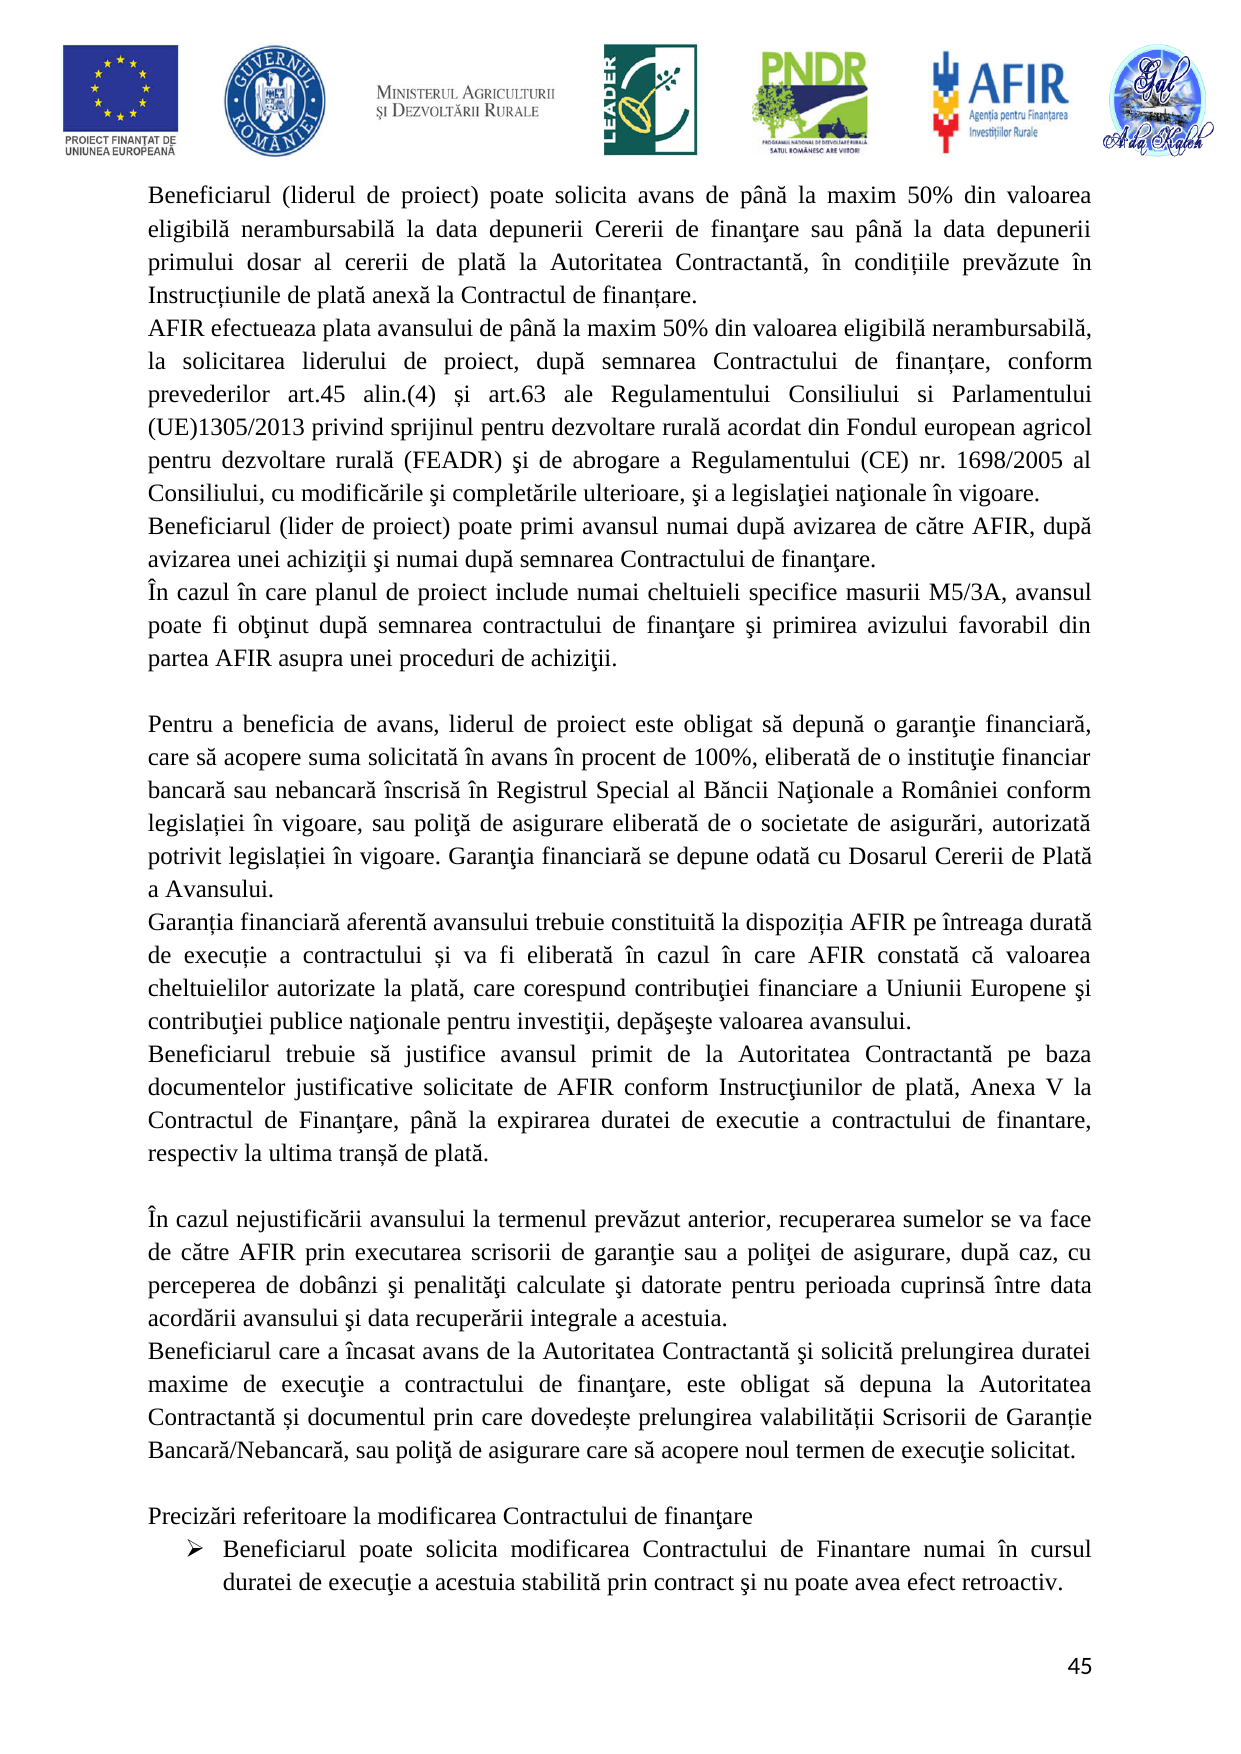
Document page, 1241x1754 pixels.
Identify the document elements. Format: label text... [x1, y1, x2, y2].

text Beneficiarul trebuie să justifice avansul primit de la Autoritatea Contractantă pe baza documentelor justificative solicitate de AFIR conform Instrucţiunilor de plată, Anexa V la Contractul de Finanţare, până la expirarea duratei de executie a contractului de finantare, respectiv la ultima tranșă de plată. [148, 1039, 1093, 1167]
text Garanția financiară aferentă avansului trebuie constituită la dispoziția AFIR pe întreaga durată de execuție a contractului și va fi eliberată în cazul în care AFIR constată că valoarea cheltuielilor autorizate la plată, care corespund contribuţiei financiare a Uniunii Europene şi contribuţiei publice naţionale pentru investiţii, depăşeşte valoarea avansului. [148, 907, 1093, 1035]
text Precizări referitoare la modificarea Contractului de finanţare [148, 1501, 1093, 1530]
subtitle În cazul în care planul de proiect include numai cheltuieli specifice masurii M5/3A, avansul poate fi obţinut după semnarea contractului de finanţare şi primirea avizului favorabil din partea AFIR asupra unei proceduri de achiziţii. [148, 577, 1093, 672]
list Beneficiarul poate solicita modificarea Contractului de Finantare numai în cursul duratei de execuţie a acestuia stabilită prin contract şi nu poate avea efect retroactiv. [185, 1534, 1093, 1596]
picture [27, 19, 1215, 157]
subtitle Beneficiarul (lider de proiect) poate primi avansul numai după avizarea de către AFIR, după avizarea unei achiziţii şi numai după semnarea Contractului de finanţare. [148, 511, 1093, 573]
text În cazul nejustificării avansului la termenul prevăzut anterior, recuperarea sumelor se va face de către AFIR prin executarea scrisorii de garanţie sau a poliţei de asigurare, după caz, cu perceperea de dobânzi şi penalităţi calculate şi datorate pentru perioada cuprinsă între data acordării avansului şi data recuperării integrale a acestuia. [148, 1204, 1093, 1332]
subtitle Beneficiarul (liderul de proiect) poate solicita avans de până la maxim 50% din valoarea eligibilă nerambursabilă la data depunerii Cererii de finanţare sau până la data depunerii primului dosar al cererii de plată la Autoritatea Contractantă, în condițiile prevăzute în Instrucțiunile de plată anexă la Contractul de finanțare. [148, 157, 1093, 308]
text Beneficiarul care a încasat avans de la Autoritatea Contractantă şi solicită prelungirea duratei maxime de execuţie a contractului de finanţare, este obligat să depuna la Autoritatea Contractantă și documentul prin care dovedește prelungirea valabilității Scrisorii de Garanție Bancară/Nebancară, sau poliţă de asigurare care să acopere noul termen de execuţie solicitat. [148, 1336, 1093, 1464]
subtitle AFIR efectueaza plata avansului de până la maxim 50% din valoarea eligibilă nerambursabilă, la solicitarea liderului de proiect, după semnarea Contractului de finanțare, conform prevederilor art.45 alin.(4) și art.63 ale Regulamentului Consiliului si Parlamentului (UE)1305/2013 privind sprijinul pentru dezvoltare rurală acordat din Fondul european agricol pentru dezvoltare rurală (FEADR) şi de abrogare a Regulamentului (CE) nr. 1698/2005 al Consiliului, cu modificările şi completările ulterioare, şi a legislaţiei naţionale în vigoare. [148, 313, 1093, 507]
text Pentru a beneficia de avans, liderul de proiect este obligat să depună o garanţie financiară, care să acopere suma solicitată în avans în procent de 100%, eliberată de o instituţie financiar bancară sau nebancară înscrisă în Registrul Special al Băncii Naţionale a României conform legislației în vigoare, sau poliţă de asigurare eliberată de o societate de asigurări, autorizată potrivit legislației în vigoare. Garanţia financiară se depune odată cu Dosarul Cererii de Plată a Avansului. [148, 709, 1093, 903]
